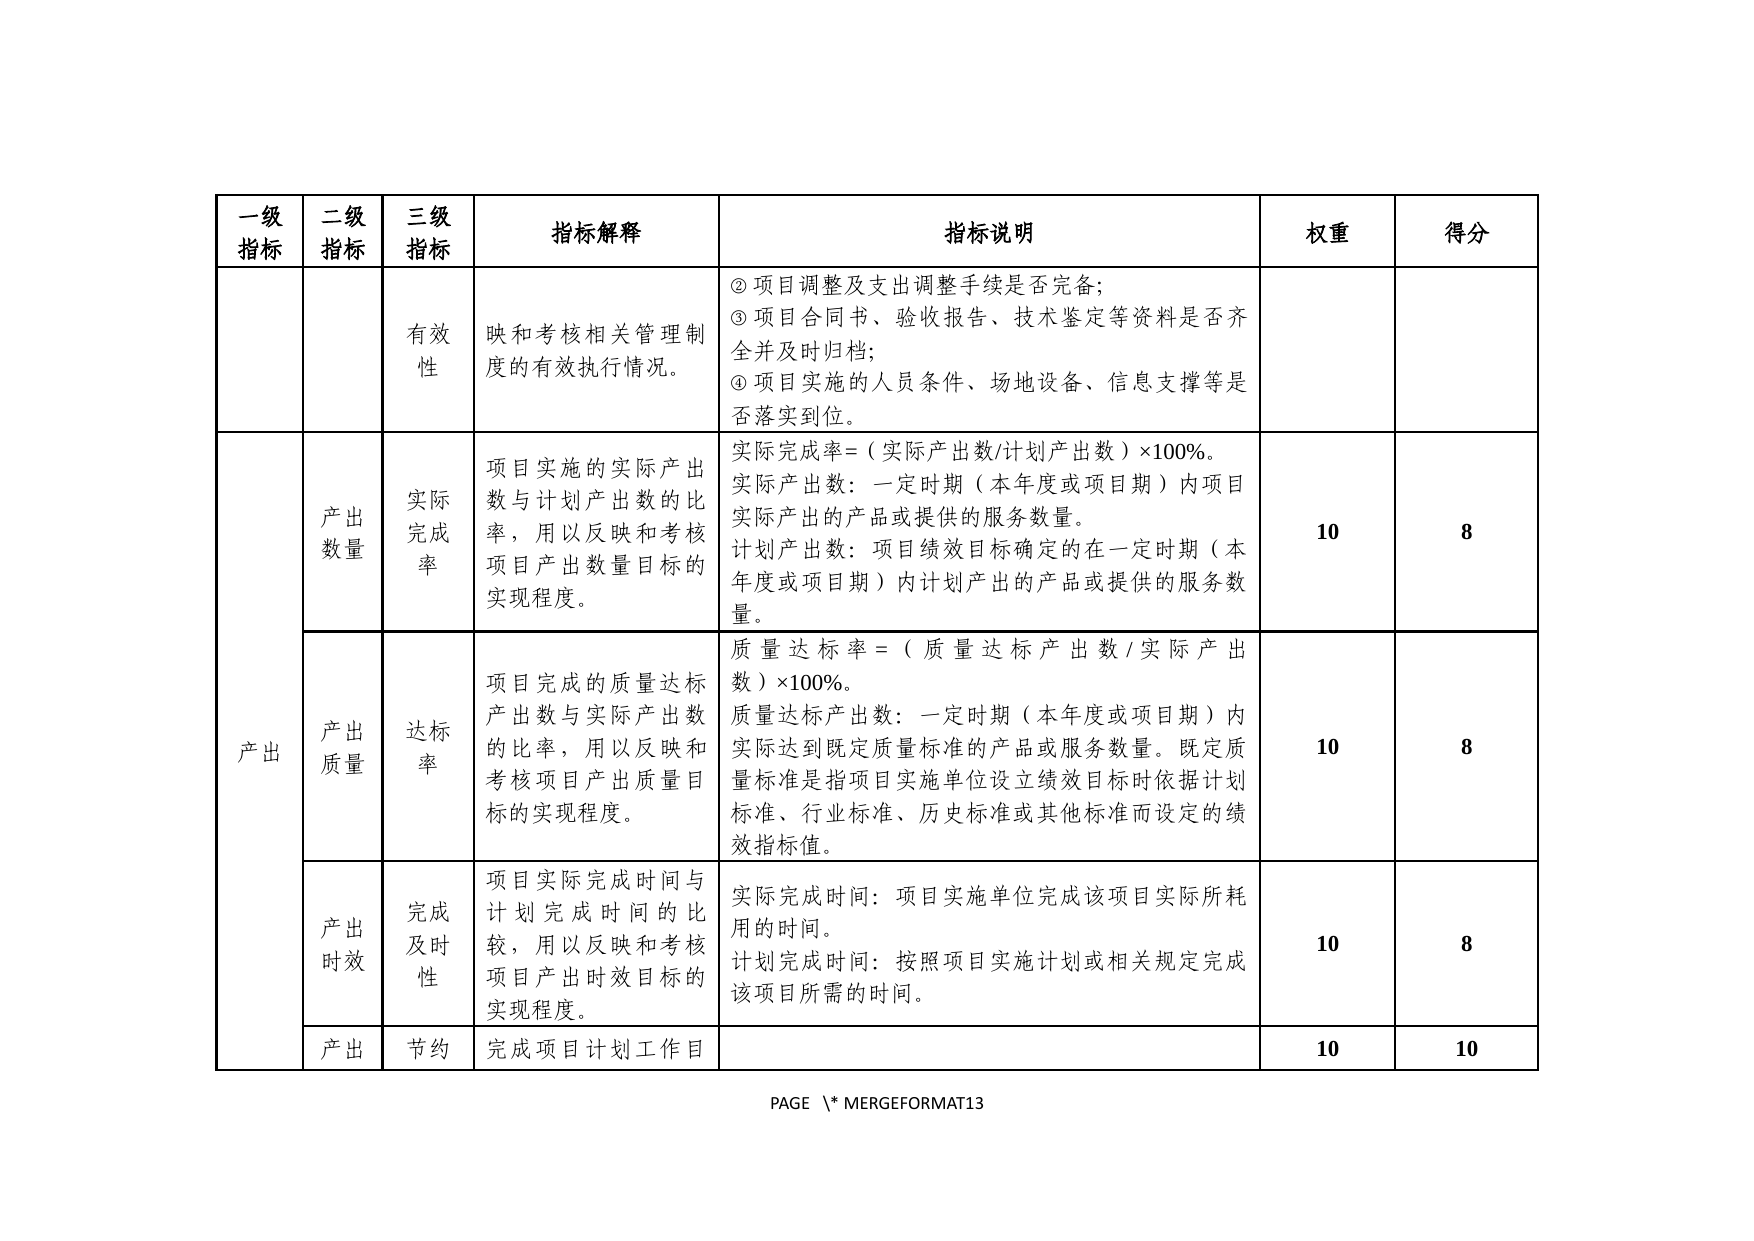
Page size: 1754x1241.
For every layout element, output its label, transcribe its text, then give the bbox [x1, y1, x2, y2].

table_cell 实际完成率=（实际产出数/计划产出数）×100%。 实际产出数：一定时期（本年度或项目期）内项目实际产出的产品或提供的服务数量。 计划产出数：项目绩效目标确定的在一定时期（本年度或项目期）内计划产出的产品或提供的服务数量。 [720, 433, 1259, 630]
table_cell 实际完成时间：项目实施单位完成该项目实际所耗用的时间。 计划完成时间：按照项目实施计划或相关规定完成该项目所需的时间。 [720, 862, 1259, 1024]
table_cell 8 [1396, 633, 1537, 860]
table_cell 制度执行 有效性 [384, 268, 473, 431]
table_header 二级指标 [304, 196, 381, 266]
table_cell 实际完成率 [384, 433, 473, 630]
table_cell 质量达标率=（质量达标产出数/实际产出数）×100%。 质量达标产出数：一定时期（本年度或项目期）内实际达到既定质量标准的产品或服务数量。既定质量标准是指项目实施单位设立绩效目标时依据计划标准、行业标准、历史标准或其他标准而设定的绩效指标值。 [720, 633, 1259, 860]
table_cell 产出 [218, 433, 302, 1069]
table_header 三级指标 [384, 196, 473, 266]
table_cell 10 [1396, 1027, 1537, 1069]
table_cell 项目实施是否符合相关管理规定，用以反映和考核相关管理制度的有效执行情况。 [475, 268, 718, 431]
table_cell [475, 1027, 718, 1069]
table_header 一级指标 [218, 196, 302, 266]
table_cell 10 [1261, 433, 1394, 630]
table_cell 10 [1261, 633, 1394, 860]
table_header 得分 [1396, 196, 1537, 266]
table_cell 4 [1261, 268, 1394, 431]
table_cell 10 [1261, 1027, 1394, 1069]
table_cell 项目实际完成时间与计划完成时间的比较，用以反映和考核项目产出时效目标的实现程度。 [475, 862, 718, 1024]
table_cell 项目实施的实际产出数与计划产出数的比率，用以反映和考核项目产出数量目标的实现程度。 [475, 433, 718, 630]
table_header 权重 [1261, 196, 1394, 266]
table_cell 产出质量 [304, 633, 381, 860]
table_cell 项目完成的质量达标产出数与实际产出数的比率，用以反映和考核项目产出质量目标的实现程度。 [475, 633, 718, 860]
table_cell 完成及时性 [384, 862, 473, 1024]
table_cell 4 [1396, 268, 1537, 431]
table_cell 节约率 [384, 1027, 473, 1069]
table_header 指标解释 [475, 196, 718, 266]
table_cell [720, 1027, 1259, 1069]
table_cell 产出时效 [304, 862, 381, 1024]
table_cell 产出数量 [304, 433, 381, 630]
table_cell 产出成本 [304, 1027, 381, 1069]
table_cell 8 [1396, 433, 1537, 630]
table_cell 达标率 [384, 633, 473, 860]
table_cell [720, 268, 1259, 431]
table_cell 10 [1261, 862, 1394, 1024]
table_header 指标说明 [720, 196, 1259, 266]
table_cell 8 [1396, 862, 1537, 1024]
